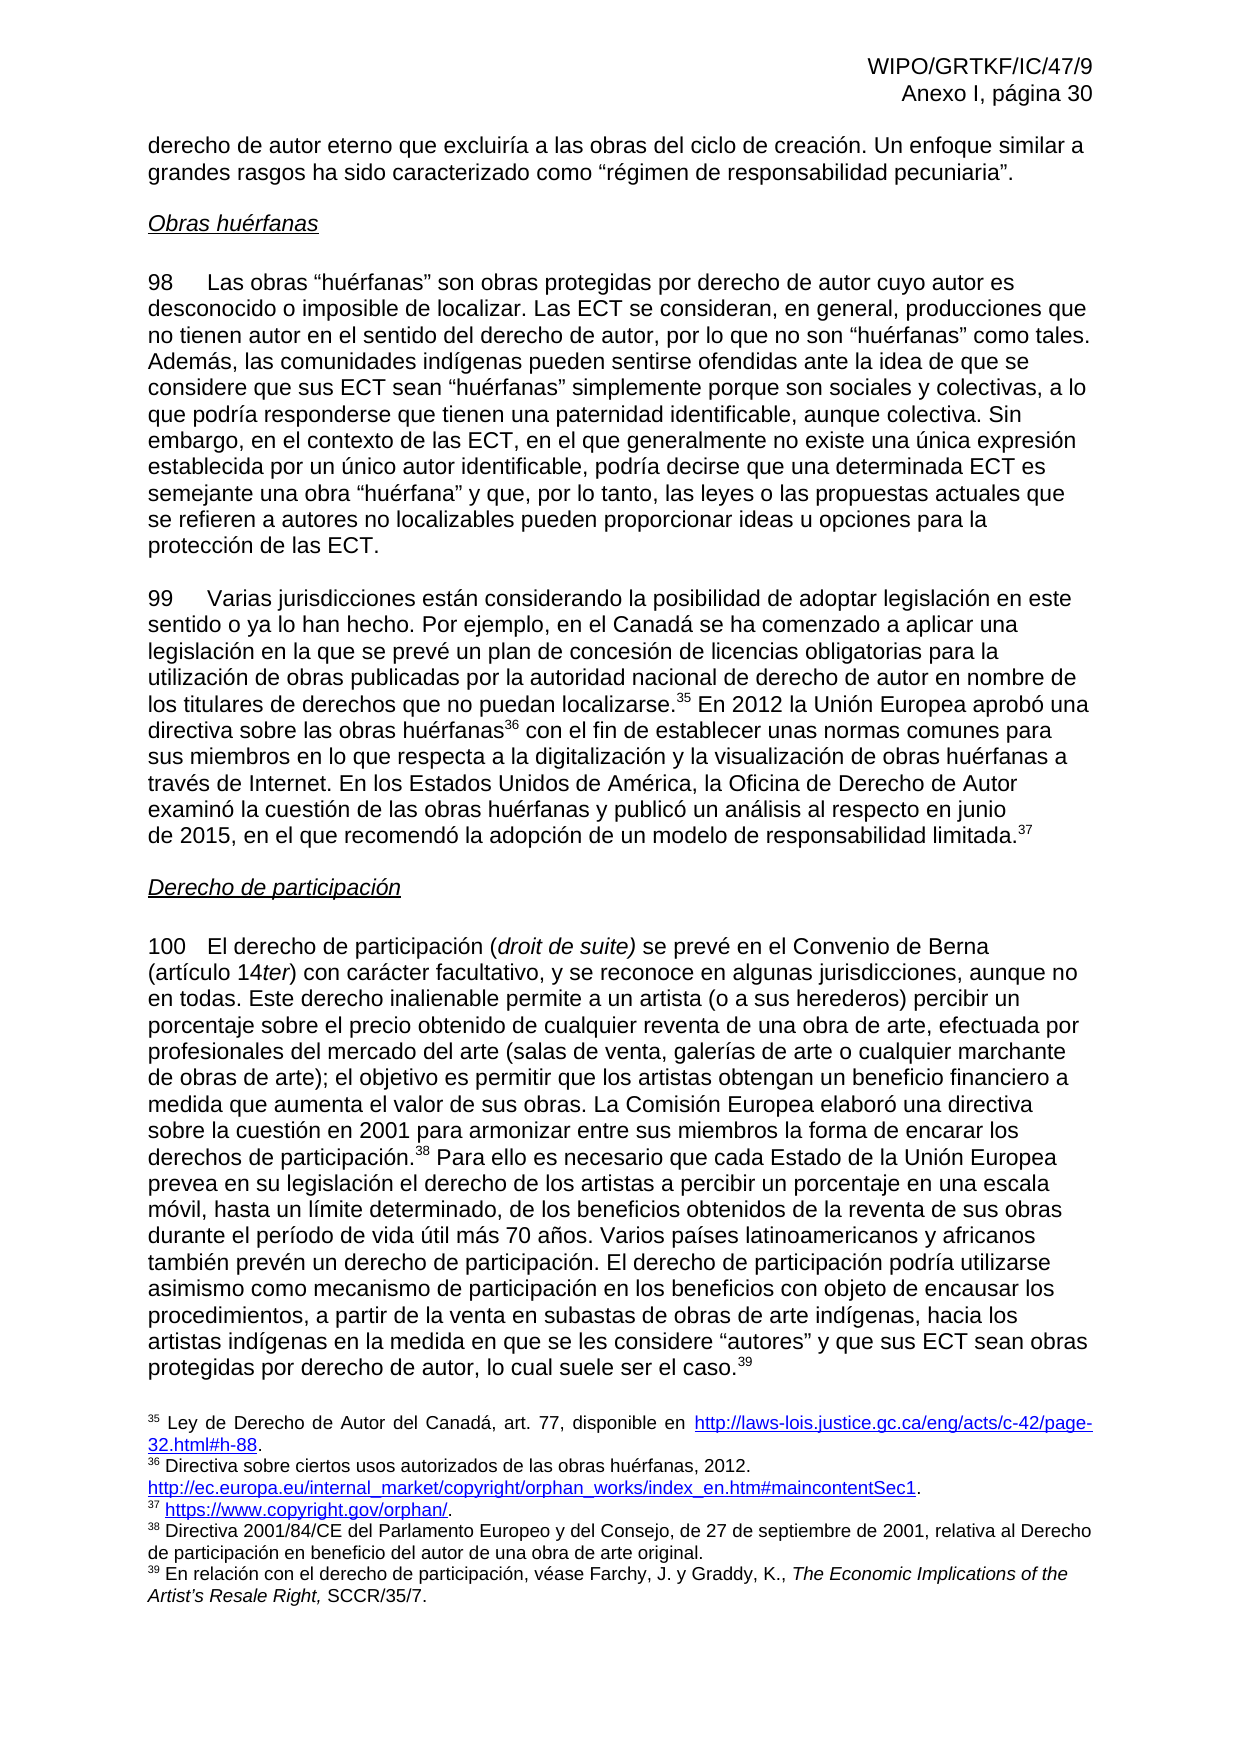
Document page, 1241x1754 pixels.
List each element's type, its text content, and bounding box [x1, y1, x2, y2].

text Varias jurisdicciones están considerando la posibilidad de adoptar legislación en este sentido o ya lo han hecho. Por ejemplo, en el Canadá se ha comenzado a aplicar una legislación en la que se prevé un plan de concesión de licencias obligatorias para la utilización de obras publicadas por la autoridad nacional de derecho de autor en nombre de los titulares de derechos que no puedan localizarse. En 2012 la Unión Europea aprobó una directiva sobre las obras huérfanas con el fin de establecer unas normas comunes para sus miembros en lo que respecta a la digitalización y la visualización de obras huérfanas a través de Internet. En los Estados Unidos de América, la Oficina de Derecho de Autor examinó la cuestión de las obras huérfanas y publicó un análisis al respecto en junio de 2015, en el que recomendó la adopción de un modelo de responsabilidad limitada. [148, 585, 1092, 849]
text Obras huérfanas [148, 210, 1092, 236]
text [148, 132, 1092, 185]
text Las obras “huérfanas” son obras protegidas por derecho de autor cuyo autor es desconocido o imposible de localizar. Las ECT se consideran, en general, producciones que no tienen autor en el sentido del derecho de autor, por lo que no son “huérfanas” como tales. Además, las comunidades indígenas pueden sentirse ofendidas ante la idea de que se considere que sus ECT sean “huérfanas” simplemente porque son sociales y colectivas, a lo que podría responderse que tienen una paternidad identificable, aunque colectiva. Sin embargo, en el contexto de las ECT, en el que generalmente no existe una única expresión establecida por un único autor identificable, podría decirse que una determinada ECT es semejante una obra “huérfana” y que, por lo tanto, las leyes o las propuestas actuales que se refieren a autores no localizables pueden proporcionar ideas u opciones para la protección de las ECT. [148, 269, 1092, 559]
text El derecho de participación (droit de suite) se prevé en el Convenio de Berna (artículo 14ter) con carácter facultativo, y se reconoce en algunas jurisdicciones, aunque no en todas. Este derecho inalienable permite a un artista (o a sus herederos) percibir un porcentaje sobre el precio obtenido de cualquier reventa de una obra de arte, efectuada por profesionales del mercado del arte (salas de venta, galerías de arte o cualquier marchante de obras de arte); el objetivo es permitir que los artistas obtengan un beneficio financiero a medida que aumenta el valor de sus obras. La Comisión Europea elaboró una directiva sobre la cuestión en 2001 para armonizar entre sus miembros la forma de encarar los derechos de participación. Para ello es necesario que cada Estado de la Unión Europea prevea en su legislación el derecho de los artistas a percibir un porcentaje en una escala móvil, hasta un límite determinado, de los beneficios obtenidos de la reventa de sus obras durante el período de vida útil más 70 años. Varios países latinoamericanos y africanos también prevén un derecho de participación. El derecho de participación podría utilizarse asimismo como mecanismo de participación en los beneficios con objeto de encausar los procedimientos, a partir de la venta en subastas de obras de arte indígenas, hacia los artistas indígenas en la medida en que se les considere “autores” y que sus ECT sean obras protegidas por derecho de autor, lo cual suele ser el caso. [148, 933, 1092, 1381]
text Derecho de participación [148, 874, 1092, 900]
